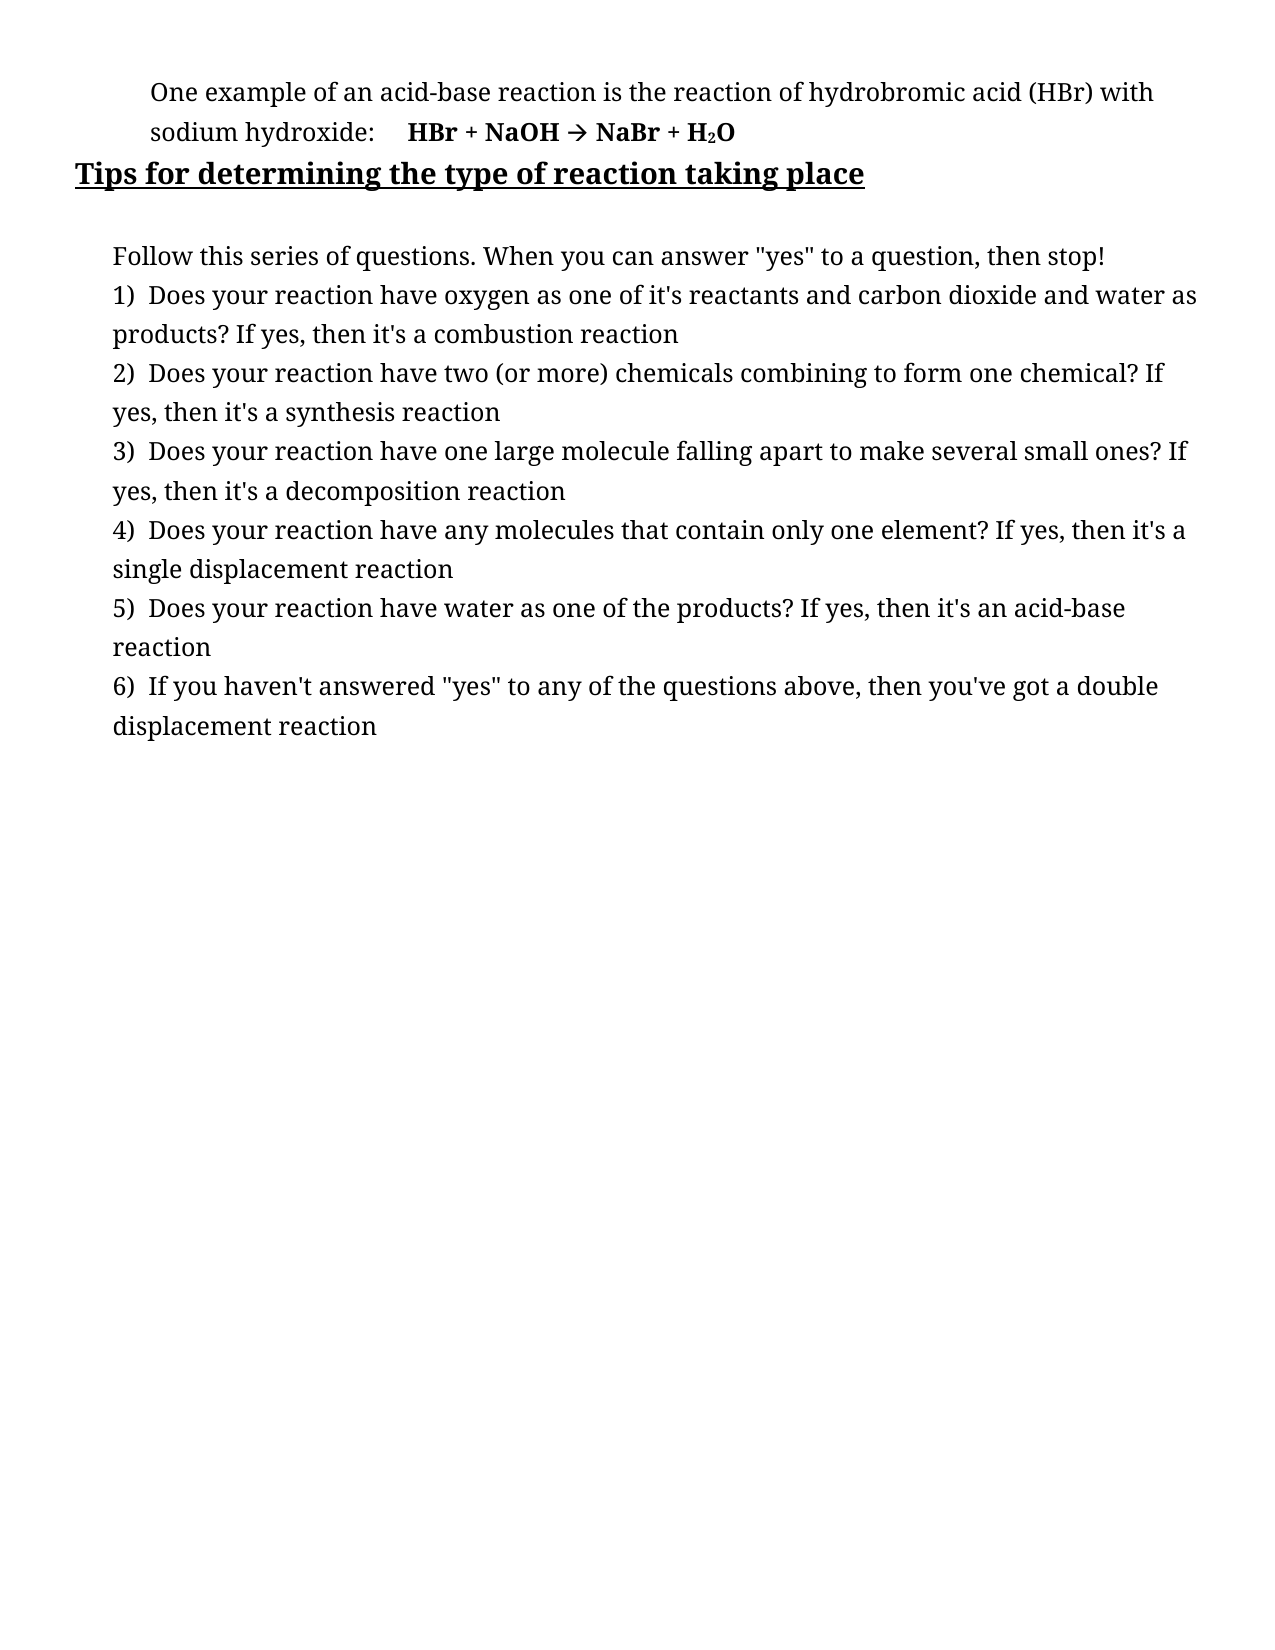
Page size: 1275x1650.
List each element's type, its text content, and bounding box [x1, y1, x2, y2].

text 4) Does your reaction have any molecules that contain only one element? If yes, then it's a single displacement reaction [112, 512, 1200, 586]
text 6) If you haven't answered "yes" to any of the questions above, then you've got a double displacement reaction [112, 669, 1200, 742]
text Follow this series of questions. When you can answer "yes" to a question, then stop! [75, 238, 1200, 272]
text Tips for determining the type of reaction taking place [75, 153, 1200, 193]
text 3) Does your reaction have one large molecule falling apart to make several small ones? If yes, then it's a decomposition reaction [112, 434, 1200, 507]
text 5) Does your reaction have water as one of the products? If yes, then it's an acid-base reaction [112, 591, 1200, 664]
text One example of an acid-base reaction is the reaction of hydrobromic acid (HBr) with sodium hydroxide: HBr + NaOH NaBr + H2O [150, 75, 1200, 148]
text 2) Does your reaction have two (or more) chemicals combining to form one chemical? If yes, then it's a synthesis reaction [112, 356, 1200, 429]
text 1) Does your reaction have oxygen as one of it's reactants and carbon dioxide and water as products? If yes, then it's a combustion reaction [112, 277, 1200, 351]
